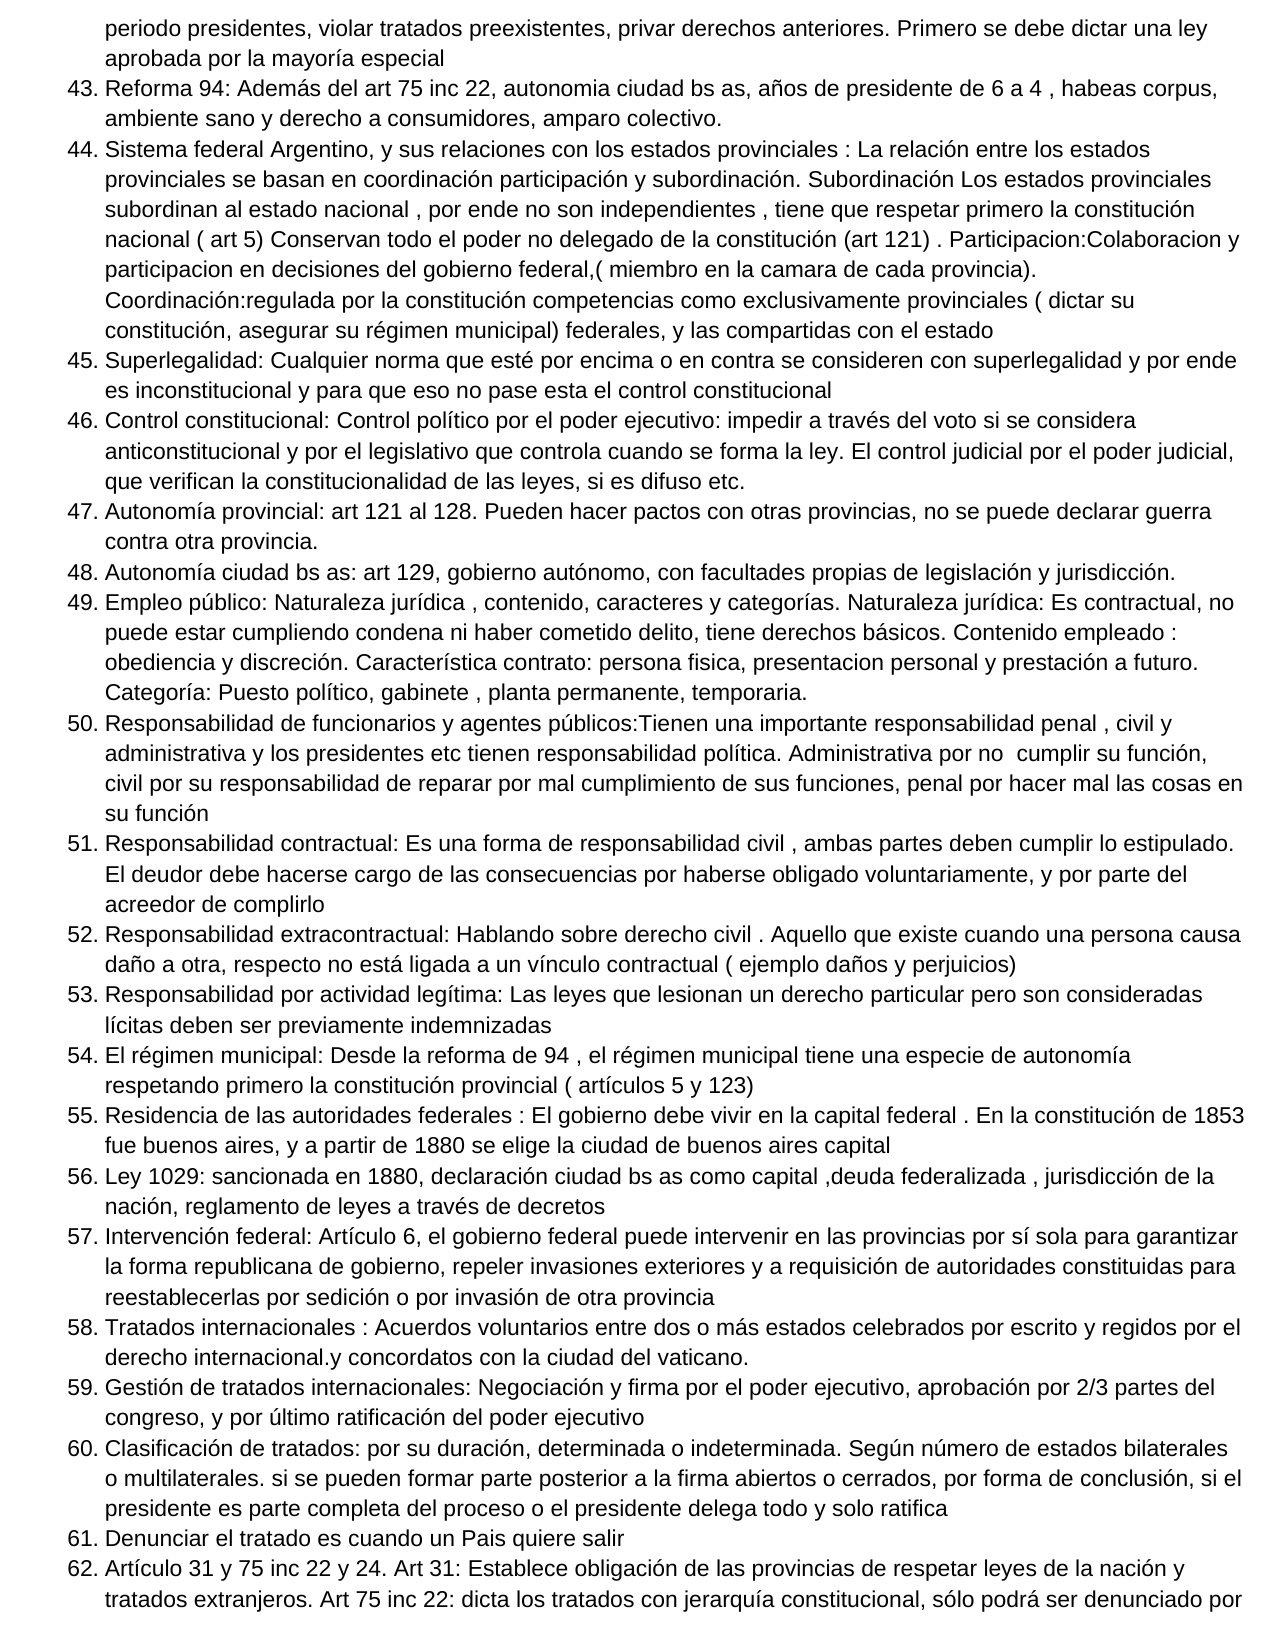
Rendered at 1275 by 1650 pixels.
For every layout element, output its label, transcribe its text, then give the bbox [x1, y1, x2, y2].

list Control constitucional: Control político por el poder ejecutivo: impedir a través del voto si se considera anticonstitucional y por el legislativo que controla cuando se forma la ley. El control judicial por el poder judicial, que verifican la constitucionalidad de las leyes, si es difuso etc. [67, 407, 1246, 494]
list Responsabilidad de funcionarios y agentes públicos:Tienen una importante responsabilidad penal , civil y administrativa y los presidentes etc tienen responsabilidad política. Administrativa por no cumplir su función, civil por su responsabilidad de reparar por mal cumplimiento de sus funciones, penal por hacer mal las cosas en su función [67, 709, 1246, 826]
list Autonomía provincial: art 121 al 128. Pueden hacer pactos con otras provincias, no se puede declarar guerra contra otra provincia. [67, 498, 1246, 554]
list Gestión de tratados internacionales: Negociación y firma por el poder ejecutivo, aprobación por 2/3 partes del congreso, y por último ratificación del poder ejecutivo [67, 1374, 1246, 1431]
list Sistema federal Argentino, y sus relaciones con los estados provinciales : La relación entre los estados provinciales se basan en coordinación participación y subordinación. Subordinación Los estados provinciales subordinan al estado nacional , por ende no son independientes , tiene que respetar primero la constitución nacional ( art 5) Conservan todo el poder no delegado de la constitución (art 121) . Participacion:Colaboracion y participacion en decisiones del gobierno federal,( miembro en la camara de cada provincia). Coordinación:regulada por la constitución competencias como exclusivamente provinciales ( dictar su constitución, asegurar su régimen municipal) federales, y las compartidas con el estado [67, 136, 1246, 343]
list El régimen municipal: Desde la reforma de 94 , el régimen municipal tiene una especie de autonomía respetando primero la constitución provincial ( artículos 5 y 123) [67, 1042, 1246, 1098]
list Responsabilidad por actividad legítima: Las leyes que lesionan un derecho particular pero son consideradas lícitas deben ser previamente indemnizadas [67, 981, 1246, 1038]
list Empleo público: Naturaleza jurídica , contenido, caracteres y categorías. Naturaleza jurídica: Es contractual, no puede estar cumpliendo condena ni haber cometido delito, tiene derechos básicos. Contenido empleado : obediencia y discreción. Característica contrato: persona fisica, presentacion personal y prestación a futuro. Categoría: Puesto político, gabinete , planta permanente, temporaria. [67, 589, 1246, 706]
list Autonomía ciudad bs as: art 129, gobierno autónomo, con facultades propias de legislación y jurisdicción. [67, 558, 1246, 585]
list Tratados internacionales : Acuerdos voluntarios entre dos o más estados celebrados por escrito y regidos por el derecho internacional.y concordatos con la ciudad del vaticano. [67, 1314, 1246, 1370]
list Intervención federal: Artículo 6, el gobierno federal puede intervenir en las provincias por sí sola para garantizar la forma republicana de gobierno, repeler invasiones exteriores y a requisición de autoridades constituidas para reestablecerlas por sedición o por invasión de otra provincia [67, 1223, 1246, 1310]
list Residencia de las autoridades federales : El gobierno debe vivir en la capital federal . En la constitución de 1853 fue buenos aires, y a partir de 1880 se elige la ciudad de buenos aires capital [67, 1102, 1246, 1159]
list Responsabilidad contractual: Es una forma de responsabilidad civil , ambas partes deben cumplir lo estipulado. El deudor debe hacerse cargo de las consecuencias por haberse obligado voluntariamente, y por parte del acreedor de complirlo [67, 830, 1246, 917]
list Ley 1029: sancionada en 1880, declaración ciudad bs as como capital ,deuda federalizada , jurisdicción de la nación, reglamento de leyes a través de decretos [67, 1163, 1246, 1219]
list Reforma 94: Además del art 75 inc 22, autonomia ciudad bs as, años de presidente de 6 a 4 , habeas corpus, ambiente sano y derecho a consumidores, amparo colectivo. [67, 75, 1246, 132]
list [67, 1555, 1246, 1612]
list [67, 15, 1246, 71]
list Denunciar el tratado es cuando un Pais quiere salir [67, 1525, 1246, 1551]
list Clasificación de tratados: por su duración, determinada o indeterminada. Según número de estados bilaterales o multilaterales. si se pueden formar parte posterior a la firma abiertos o cerrados, por forma de conclusión, si el presidente es parte completa del proceso o el presidente delega todo y solo ratifica [67, 1434, 1246, 1521]
list Responsabilidad extracontractual: Hablando sobre derecho civil . Aquello que existe cuando una persona causa daño a otra, respecto no está ligada a un vínculo contractual ( ejemplo daños y perjuicios) [67, 921, 1246, 977]
list Superlegalidad: Cualquier norma que esté por encima o en contra se consideren con superlegalidad y por ende es inconstitucional y para que eso no pase esta el control constitucional [67, 347, 1246, 403]
